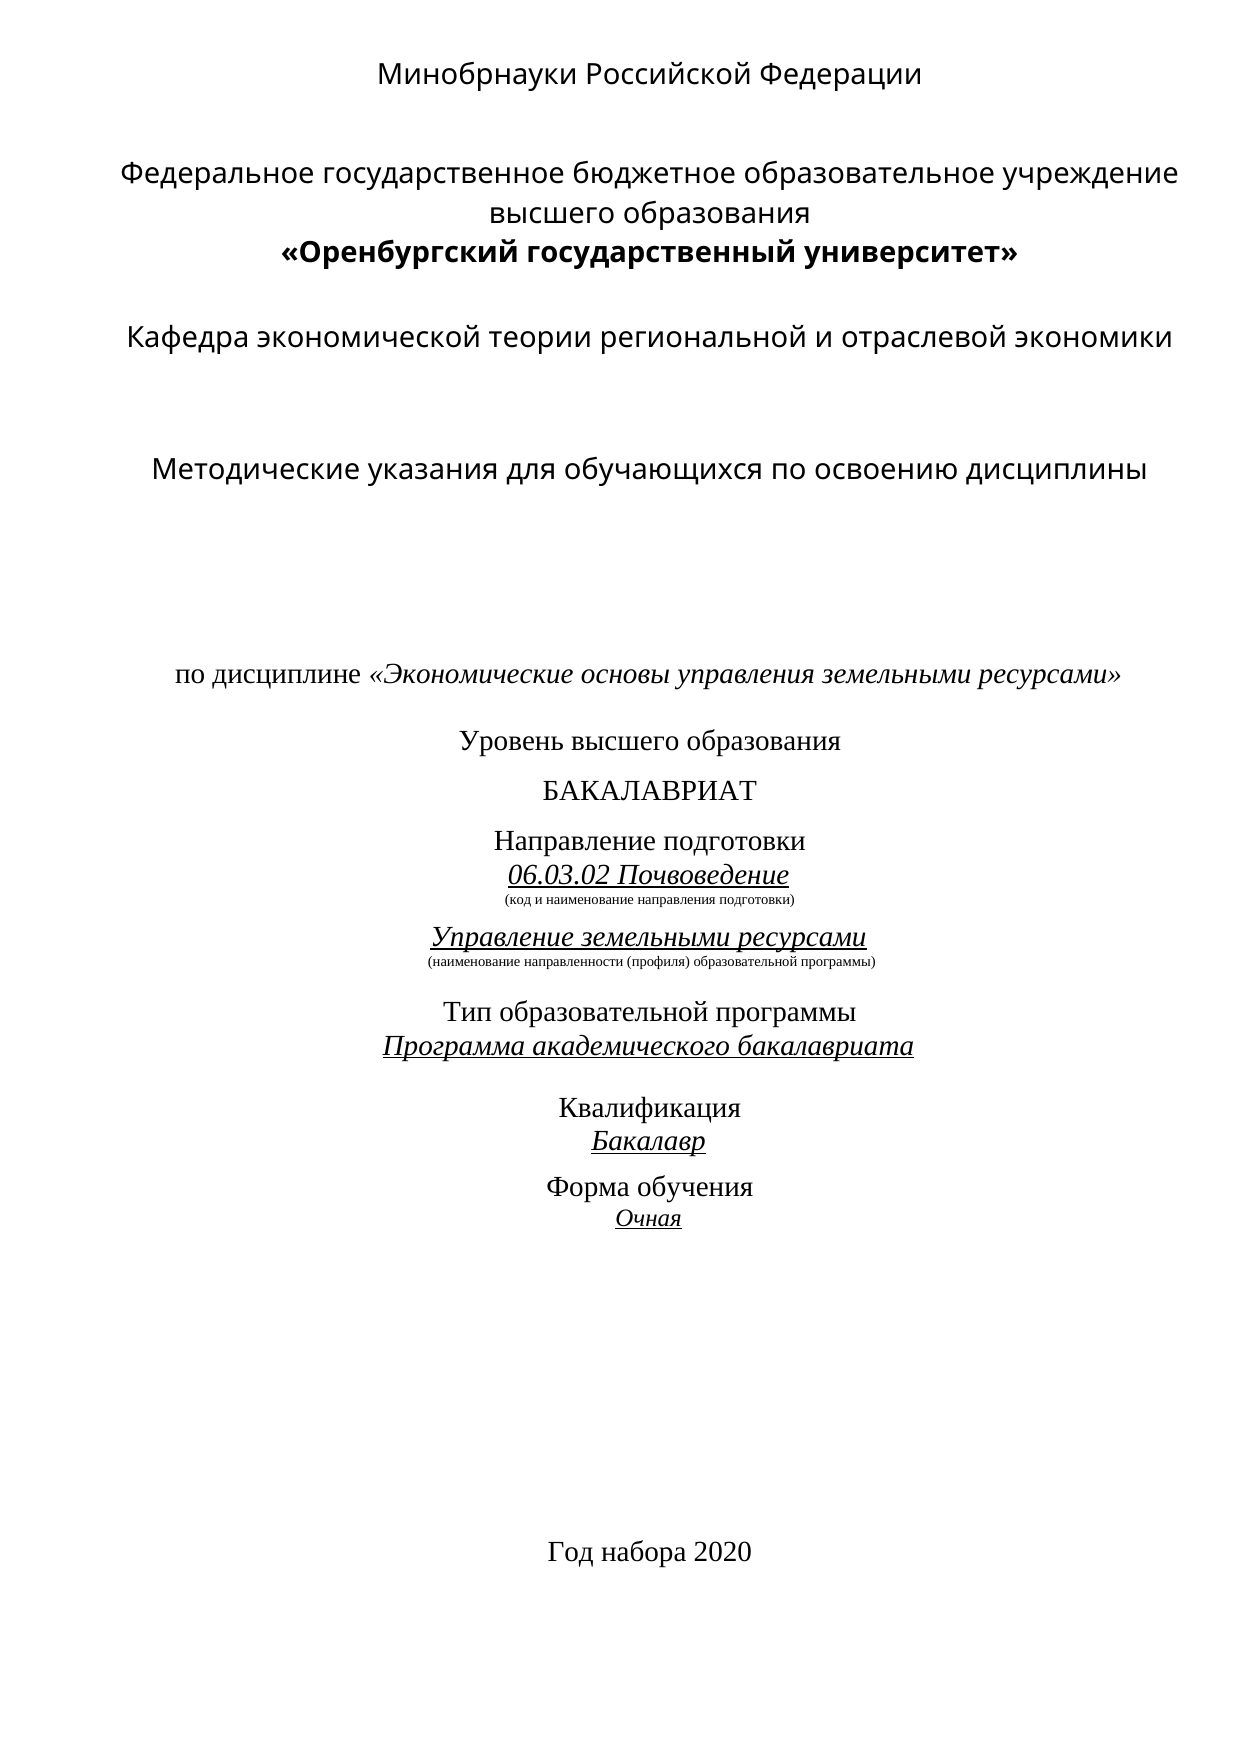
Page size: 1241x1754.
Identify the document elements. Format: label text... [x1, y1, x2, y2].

text Минобрнауки Российской Федерации [118, 53, 1181, 93]
text БАКАЛАВРИАТ [118, 773, 1181, 807]
text по дисциплине «Экономические основы управления земельными ресурсами» [118, 656, 1181, 689]
text (наименование направленности (профиля) образовательной программы) [118, 953, 1181, 982]
text Методические указания для обучающихся по освоению дисциплины [118, 448, 1181, 488]
text Кафедра экономической теории региональной и отраслевой экономики [118, 317, 1181, 356]
text Тип образовательной программы [118, 994, 1181, 1028]
text Квалификация [118, 1090, 1181, 1123]
text (код и наименование направления подготовки) [118, 891, 1181, 919]
text «Оренбургский государственный университет» [118, 232, 1181, 271]
text 06.03.02 Почвоведение [118, 857, 1181, 891]
text Год набора 2020 [118, 1534, 1181, 1567]
text Федеральное государственное бюджетное образовательное учреждение [118, 152, 1181, 192]
text Очная [118, 1203, 1181, 1232]
text высшего образования [118, 192, 1181, 232]
text Уровень высшего образования [118, 723, 1181, 756]
text Управление земельными ресурсами [118, 919, 1181, 953]
text Бакалавр [118, 1123, 1181, 1157]
text Программа академического бакалавриата [118, 1028, 1181, 1061]
text Форма обучения [118, 1169, 1181, 1203]
text Направление подготовки [118, 823, 1181, 857]
